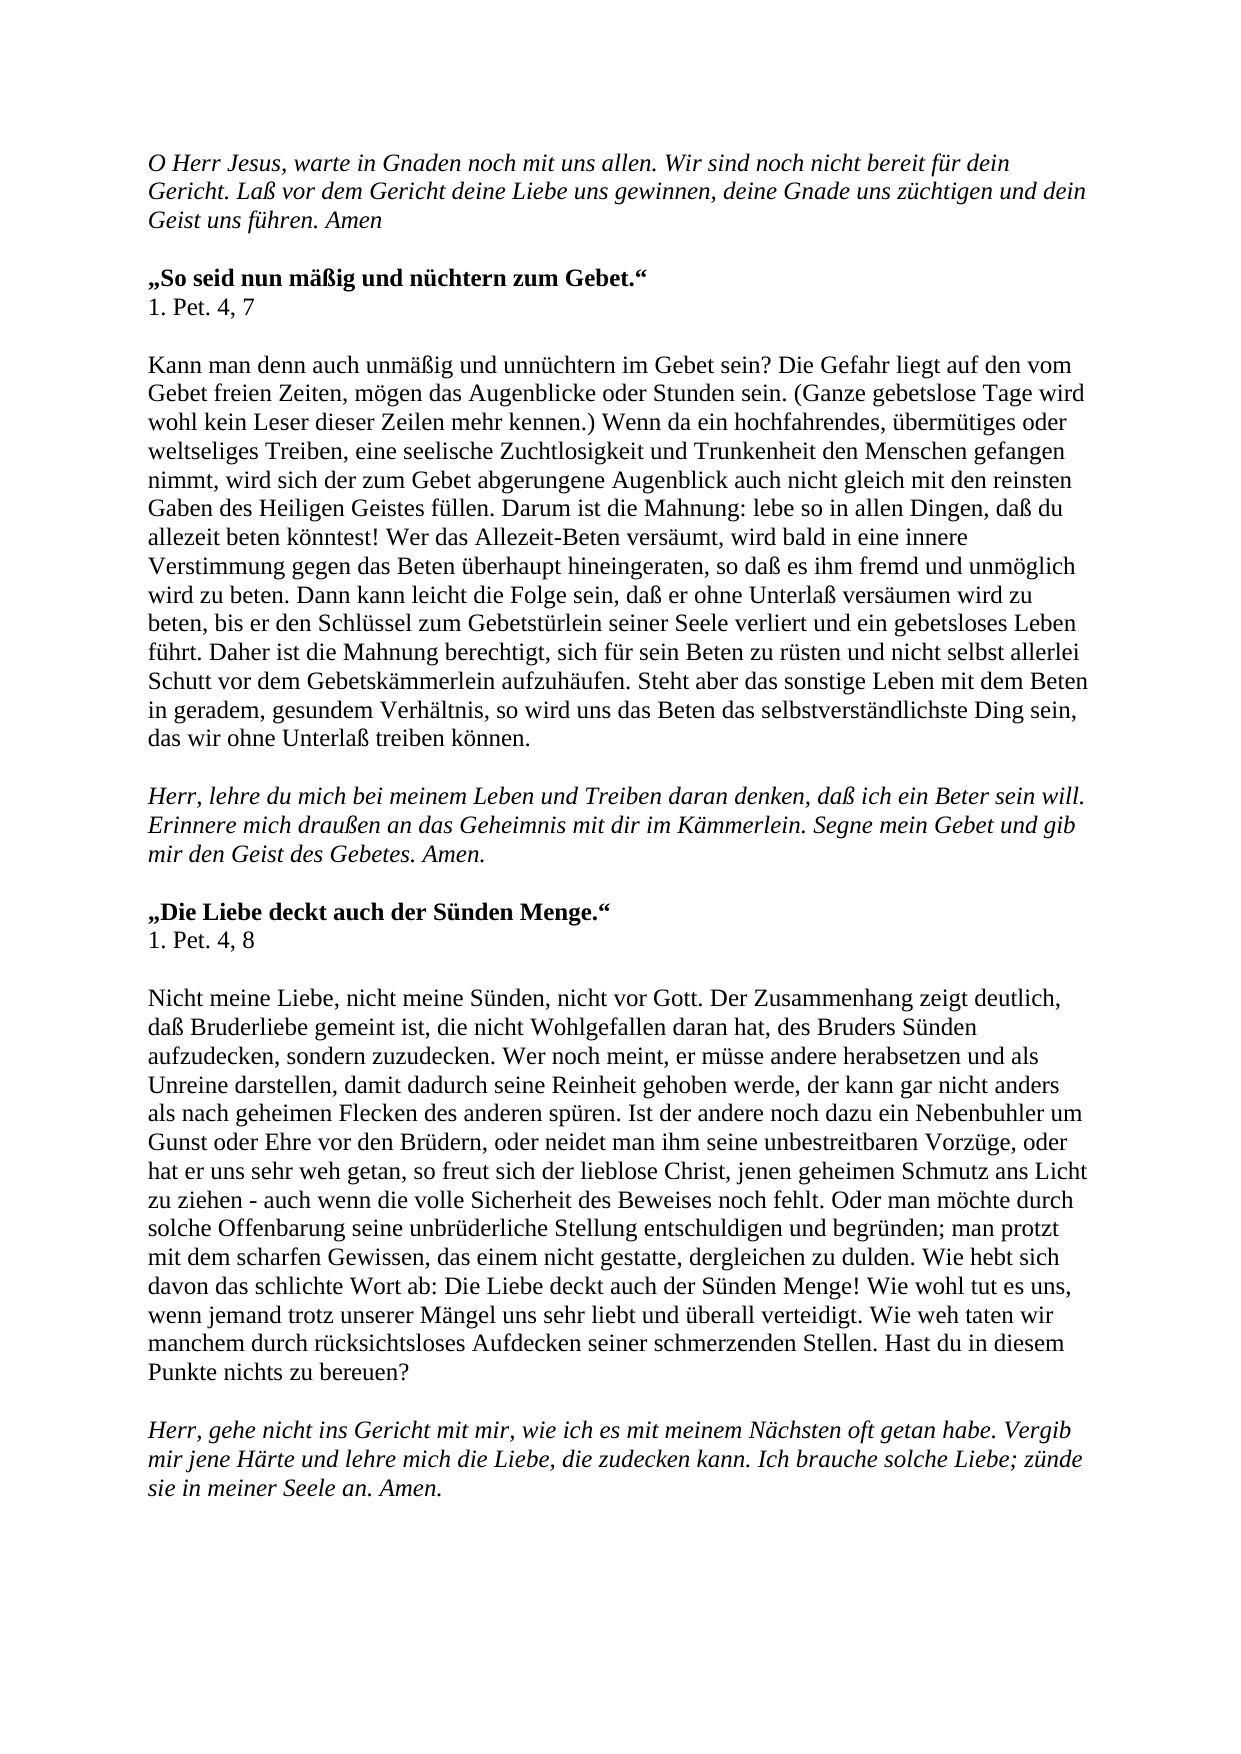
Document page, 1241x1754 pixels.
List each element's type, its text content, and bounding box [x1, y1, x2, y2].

text O Herr Jesus, warte in Gnaden noch mit uns allen. Wir sind noch nicht bereit für dein Gericht. Laß vor dem Gericht deine Liebe uns gewinnen, deine Gnade uns züchtigen und dein Geist uns führen. Amen [148, 148, 1093, 234]
text Herr, lehre du mich bei meinem Leben und Treiben daran denken, daß ich ein Beter sein will. Erinnere mich draußen an das Geheimnis mit dir im Kämmerlein. Segne mein Gebet und gib mir den Geist des Gebetes. Amen. [148, 781, 1093, 868]
text Kann man denn auch unmäßig und unnüchtern im Gebet sein? Die Gefahr liegt auf den vom Gebet freien Zeiten, mögen das Augenblicke oder Stunden sein. (Ganze gebetslose Tage wird wohl kein Leser dieser Zeilen mehr kennen.) Wenn da ein hochfahrendes, übermütiges oder weltseliges Treiben, eine seelische Zuchtlosigkeit und Trunkenheit den Menschen gefangen nimmt, wird sich der zum Gebet abgerungene Augenblick auch nicht gleich mit den reinsten Gaben des Heiligen Geistes füllen. Darum ist die Mahnung: lebe so in allen Dingen, daß du allezeit beten könntest! Wer das Allezeit-Beten versäumt, wird bald in eine innere Verstimmung gegen das Beten überhaupt hineingeraten, so daß es ihm fremd und unmöglich wird zu beten. Dann kann leicht die Folge sein, daß er ohne Unterlaß versäumen wird zu beten, bis er den Schlüssel zum Gebetstürlein seiner Seele verliert und ein gebetsloses Leben führt. Daher ist die Mahnung berechtigt, sich für sein Beten zu rüsten und nicht selbst allerlei Schutt vor dem Gebetskämmerlein aufzuhäufen. Steht aber das sonstige Leben mit dem Beten in geradem, gesundem Verhältnis, so wird uns das Beten das selbstverständlichste Ding sein, das wir ohne Unterlaß treiben können. [148, 350, 1093, 752]
text Nicht meine Liebe, nicht meine Sünden, nicht vor Gott. Der Zusammenhang zeigt deutlich, daß Bruderliebe gemeint ist, die nicht Wohlgefallen daran hat, des Bruders Sünden aufzudecken, sondern zuzudecken. Wer noch meint, er müsse andere herabsetzen und als Unreine darstellen, damit dadurch seine Reinheit gehoben werde, der kann gar nicht anders als nach geheimen Flecken des anderen spüren. Ist der andere noch dazu ein Nebenbuhler um Gunst oder Ehre vor den Brüdern, oder neidet man ihm seine unbestreitbaren Vorzüge, oder hat er uns sehr weh getan, so freut sich der lieblose Christ, jenen geheimen Schmutz ans Licht zu ziehen - auch wenn die volle Sicherheit des Beweises noch fehlt. Oder man möchte durch solche Offenbarung seine unbrüderliche Stellung entschuldigen und begründen; man protzt mit dem scharfen Gewissen, das einem nicht gestatte, dergleichen zu dulden. Wie hebt sich davon das schlichte Wort ab: Die Liebe deckt auch der Sünden Menge! Wie wohl tut es uns, wenn jemand trotz unserer Mängel uns sehr liebt und überall verteidigt. Wie weh taten wir manchem durch rücksichtsloses Aufdecken seiner schmerzenden Stellen. Hast du in diesem Punkte nichts zu bereuen? [148, 983, 1093, 1386]
text „Die Liebe deckt auch der Sünden Menge.“ 1. Pet. 4, 8 [148, 897, 1093, 954]
text „So seid nun mäßig und nüchtern zum Gebet.“ 1. Pet. 4, 7 [148, 263, 1093, 321]
text Herr, gehe nicht ins Gericht mit mir, wie ich es mit meinem Nächsten oft getan habe. Vergib mir jene Härte und lehre mich die Liebe, die zudecken kann. Ich brauche solche Liebe; zünde sie in meiner Seele an. Amen. [148, 1415, 1093, 1501]
